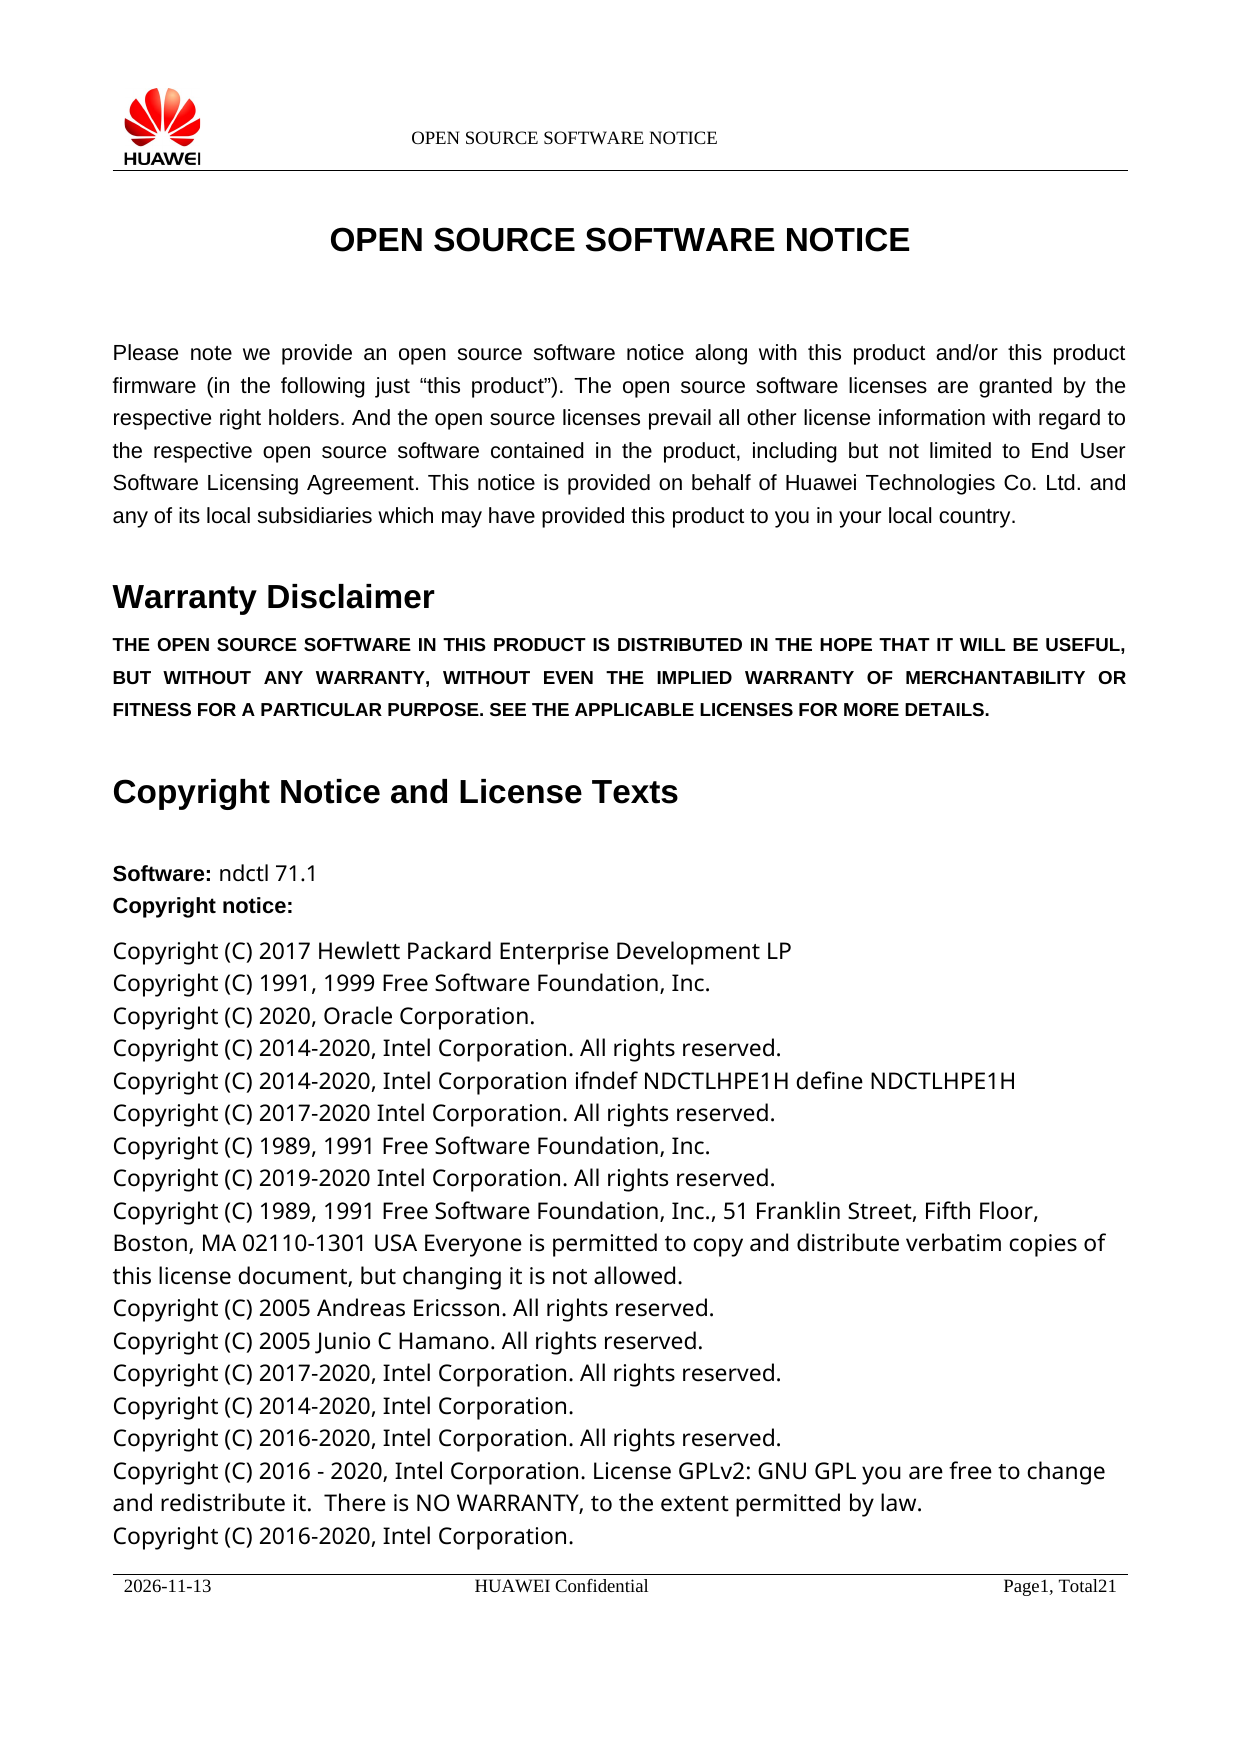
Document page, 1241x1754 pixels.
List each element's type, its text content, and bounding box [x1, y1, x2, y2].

text Please note we provide an open source software notice along with this product and/or this product firmware (in the following just “this product”). The open source software licenses are granted by the respective right holders. And the open source licenses prevail all other license information with regard to the respective open source software contained in the product, including but not limited to End User Software Licensing Agreement. This notice is provided on behalf of Huawei Technologies Co. Ltd. and any of its local subsidiaries which may have provided this product to you in your local country. [112, 336, 1128, 531]
text Warranty Disclaimer [112, 564, 1128, 629]
text Copyright notice: [112, 889, 1128, 921]
text Copyright Notice and License Texts [112, 759, 1128, 824]
text The open source software in this product is distributed in the hope that it will be useful, but WITHOUT ANY WARRANTY, without even the implied warranty of MERCHANTABILITY or FITNESS FOR A PARTICULAR PURPOSE. See the applicable licenses for more details. [112, 629, 1128, 726]
picture [124, 88, 201, 165]
text OPEN SOURCE SOFTWARE NOTICE [112, 206, 1128, 271]
title Software: ndctl 71.1 [112, 856, 1128, 889]
